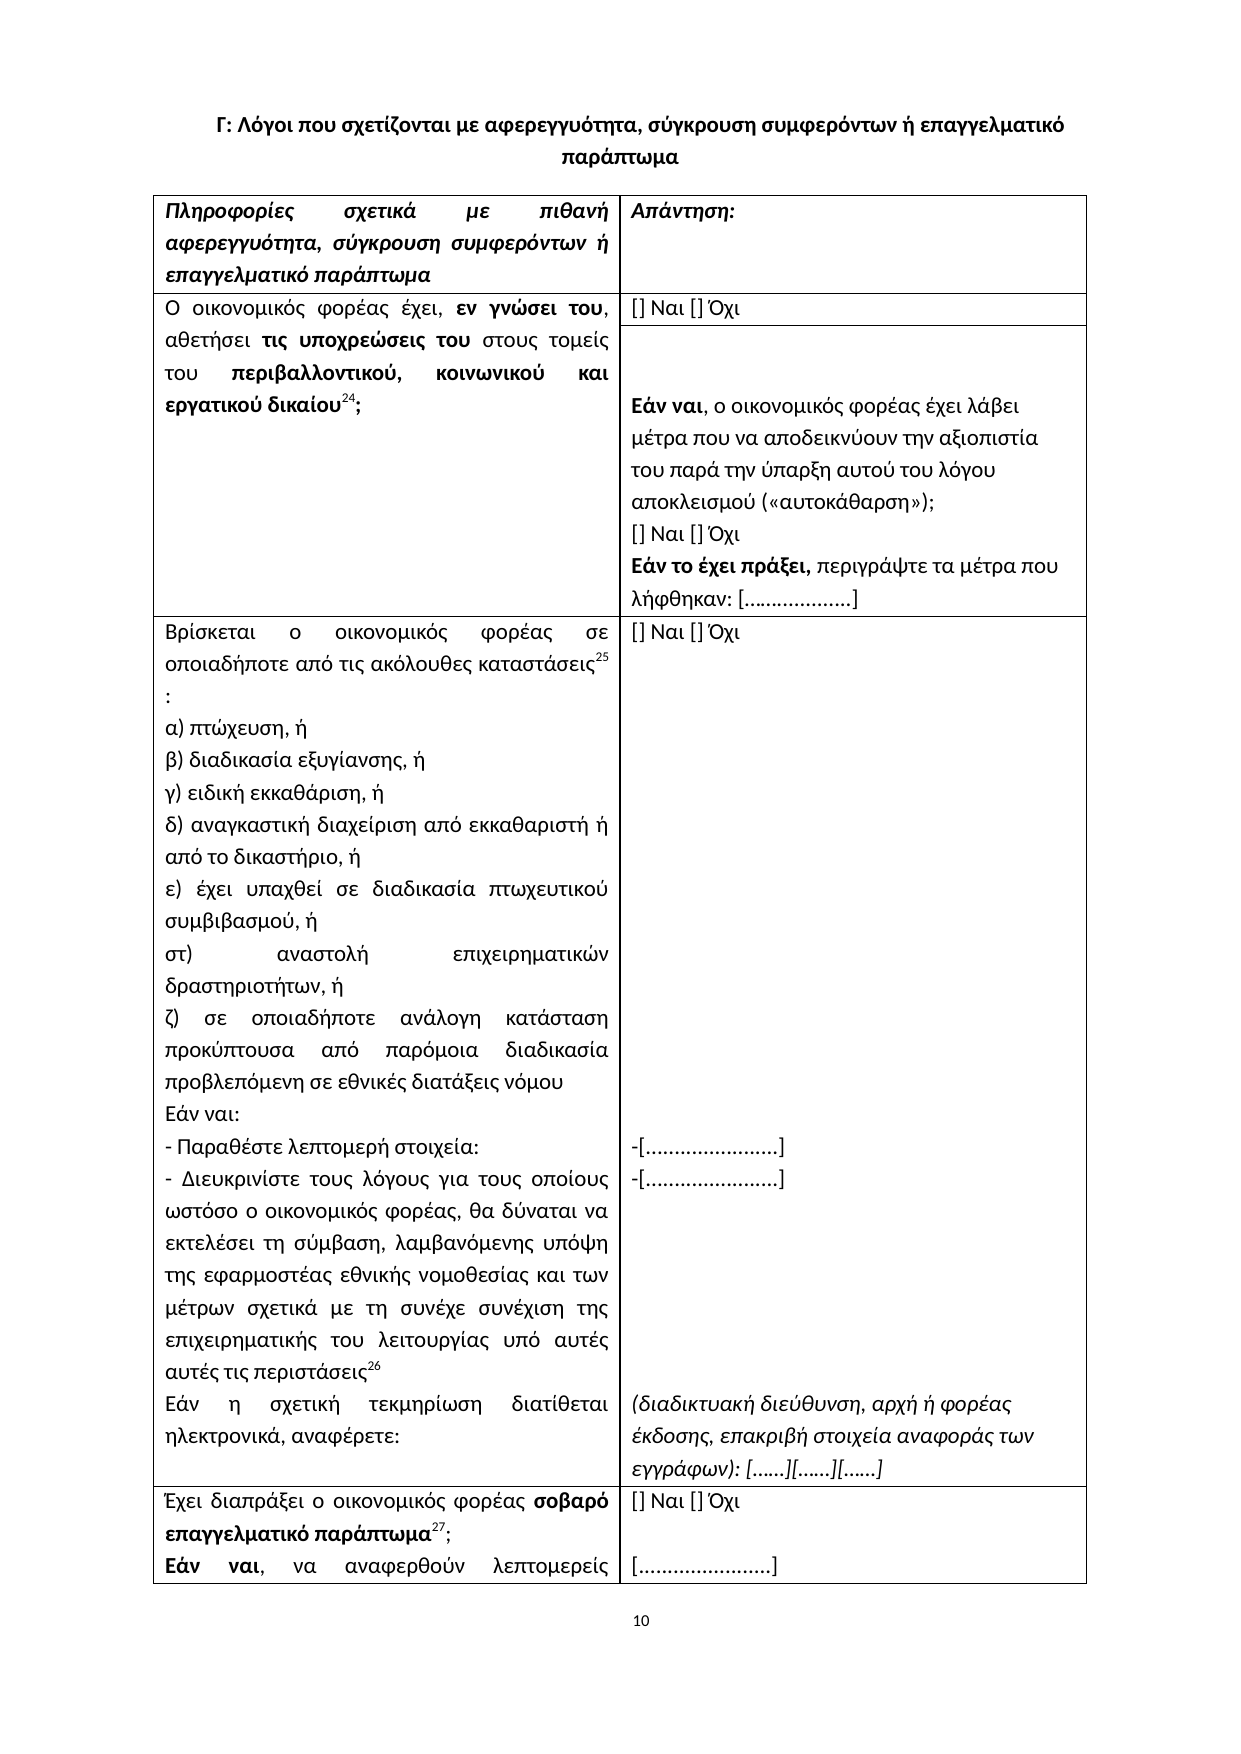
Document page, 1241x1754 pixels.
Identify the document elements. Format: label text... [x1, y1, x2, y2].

table_cell Ο οικονομικός φορέας έχει, εν γνώσει του, αθετήσει τις υποχρεώσεις του στους τομείς του περιβαλλοντικού, κοινωνικού και εργατικού δικαίου; [154, 294, 619, 616]
table_header Πληροφορίες σχετικά με πιθανή αφερεγγυότητα, σύγκρουση συμφερόντων ή επαγγελματικό παράπτωμα [154, 196, 619, 292]
text Γ: Λόγοι που σχετίζονται με αφερεγγυότητα, σύγκρουση συμφερόντων ή επαγγελματικό παράπτωμα [159, 110, 1081, 170]
table_cell [] Ναι [] Όχι -[.......................] -[.......................] (διαδικτυακή διεύθυνση, αρχή ή φορέας έκδοσης, επακριβή στοιχεία αναφοράς των εγγράφων): [……][……][……] [621, 617, 1086, 1486]
table_cell [] Ναι [] Όχι [.......................] [621, 1487, 1086, 1583]
table_header Απάντηση: [621, 196, 1086, 292]
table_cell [154, 1487, 619, 1583]
table_cell [] Ναι [] Όχι [621, 294, 1086, 325]
table_cell Βρίσκεται ο οικονομικός φορέας σε οποιαδήποτε από τις ακόλουθες καταστάσεις : α) πτώχευση, ή β) διαδικασία εξυγίανσης, ή γ) ειδική εκκαθάριση, ή δ) αναγκαστική διαχείριση από εκκαθαριστή ή από το δικαστήριο, ή ε) έχει υπαχθεί σε διαδικασία πτωχευτικού συμβιβασμού, ή στ) αναστολή επιχειρηματικών δραστηριοτήτων, ή ζ) σε οποιαδήποτε ανάλογη κατάσταση προκύπτουσα από παρόμοια διαδικασία προβλεπόμενη σε εθνικές διατάξεις νόμου Εάν ναι: - Παραθέστε λεπτομερή στοιχεία: - Διευκρινίστε τους λόγους για τους οποίους ωστόσο ο οικονομικός φορέας, θα δύναται να εκτελέσει τη σύμβαση, λαμβανόμενης υπόψη της εφαρμοστέας εθνικής νομοθεσίας και των μέτρων σχετικά με τη συνέχε συνέχιση της επιχειρηματικής του λειτουργίας υπό αυτές αυτές τις περιστάσεις Εάν η σχετική τεκμηρίωση διατίθεται ηλεκτρονικά, αναφέρετε: [154, 617, 619, 1486]
table_cell Εάν ναι, ο οικονομικός φορέας έχει λάβει μέτρα που να αποδεικνύουν την αξιοπιστία του παρά την ύπαρξη αυτού του λόγου αποκλεισμού («αυτοκάθαρση»); [] Ναι [] Όχι Εάν το έχει πράξει, περιγράψτε τα μέτρα που λήφθηκαν: […….............] [621, 326, 1086, 616]
